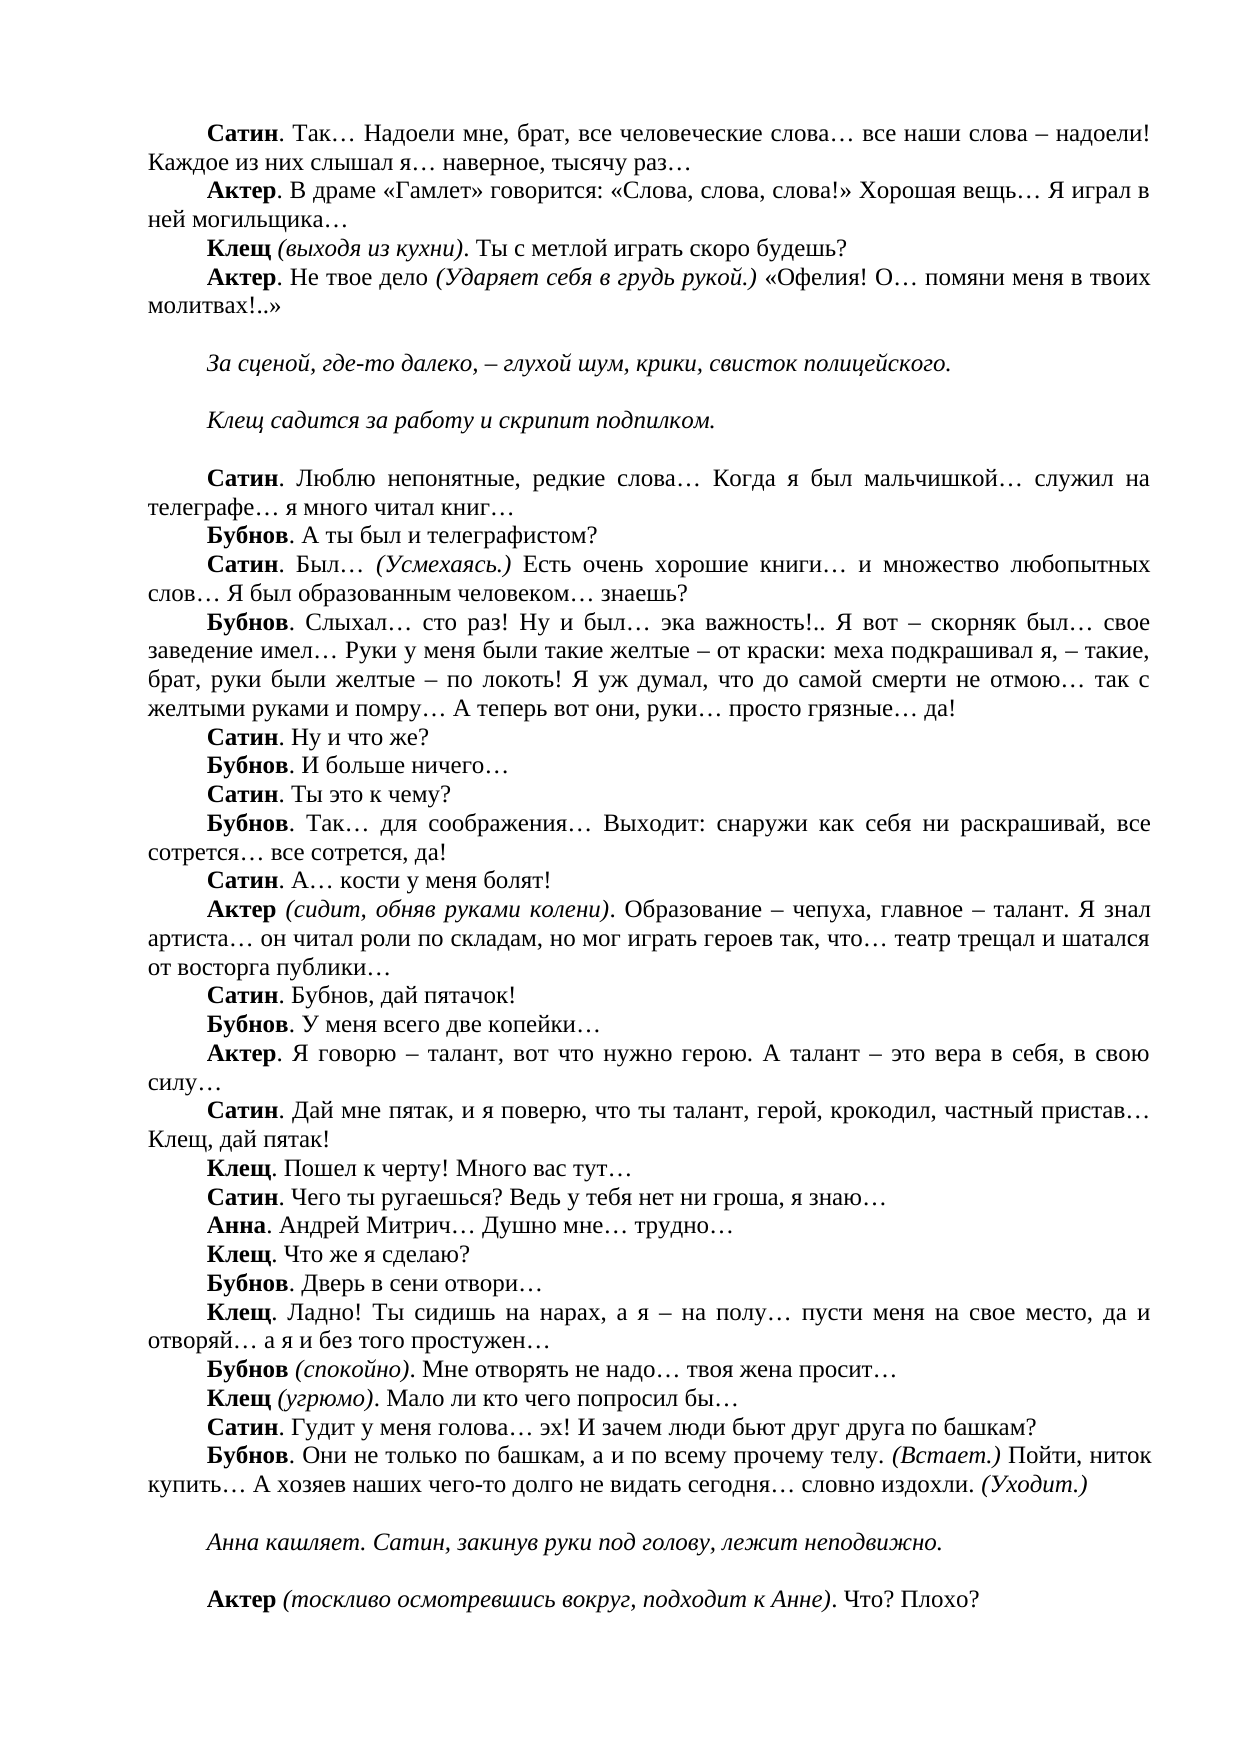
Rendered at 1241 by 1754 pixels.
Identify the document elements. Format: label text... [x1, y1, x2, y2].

text Бубнов. А ты был и телеграфистом? [148, 521, 1152, 549]
text Актер (тоскливо осмотревшись вокруг, подходит к Анне). Что? Плохо? [148, 1584, 1152, 1613]
text Сатин. Так… Надоели мне, брат, все человеческие слова… все наши слова – надоели! Каждое из них слышал я… наверное, тысячу раз… [148, 118, 1152, 176]
text За сценой, где-то далеко, – глухой шум, крики, свисток полицейского. [148, 348, 1152, 377]
text Сатин. Был… (Усмехаясь.) Есть очень хорошие книги… и множество любопытных слов… Я был образованным человеком… знаешь? [148, 549, 1152, 607]
text Клещ. Что же я сделаю? [148, 1239, 1152, 1268]
text Сатин. А… кости у меня болят! [148, 866, 1152, 894]
text Сатин. Бубнов, дай пятачок! [148, 981, 1152, 1009]
text Сатин. Люблю непонятные, редкие слова… Когда я был мальчишкой… служил на телеграфе… я много читал книг… [148, 463, 1152, 521]
text Клещ. Пошел к черту! Много вас тут… [148, 1153, 1152, 1182]
text Бубнов. Они не только по башкам, а и по всему прочему телу. (Встает.) Пойти, ниток купить… А хозяев наших чего-то долго не видать сегодня… словно издохли. (Уходит.) [148, 1441, 1152, 1498]
text Актер. Не твое дело (Ударяет себя в грудь рукой.) «Офелия! О… помяни меня в твоих молитвах!..» [148, 262, 1152, 319]
text Актер. Я говорю – талант, вот что нужно герою. А талант – это вера в себя, в свою силу… [148, 1038, 1152, 1096]
text Актер (сидит, обняв руками колени). Образование – чепуха, главное – талант. Я знал артиста… он читал роли по складам, но мог играть героев так, что… театр трещал и шатался от восторга публики… [148, 894, 1152, 981]
text Клещ. Ладно! Ты сидишь на нарах, а я – на полу… пусти меня на свое место, да и отворяй… а я и без того простужен… [148, 1297, 1152, 1354]
text Бубнов. И больше ничего… [148, 751, 1152, 779]
text Клещ (выходя из кухни). Ты с метлой играть скоро будешь? [148, 233, 1152, 262]
text Актер. В драме «Гамлет» говорится: «Слова, слова, слова!» Хорошая вещь… Я играл в ней могильщика… [148, 176, 1152, 233]
text Сатин. Ты это к чему? [148, 779, 1152, 808]
text Сатин. Чего ты ругаешься? Ведь у тебя нет ни гроша, я знаю… [148, 1182, 1152, 1211]
text Анна. Андрей Митрич… Душно мне… трудно… [148, 1211, 1152, 1239]
text Сатин. Гудит у меня голова… эх! И зачем люди бьют друг друга по башкам? [148, 1412, 1152, 1441]
text Сатин. Ну и что же? [148, 722, 1152, 751]
text Сатин. Дай мне пятак, и я поверю, что ты талант, герой, крокодил, частный пристав… Клещ, дай пятак! [148, 1096, 1152, 1153]
text Клещ (угрюмо). Мало ли кто чего попросил бы… [148, 1383, 1152, 1412]
text Клещ садится за работу и скрипит подпилком. [148, 406, 1152, 434]
text Бубнов. Так… для соображения… Выходит: снаружи как себя ни раскрашивай, все сотрется… все сотрется, да! [148, 808, 1152, 866]
text Бубнов. Дверь в сени отвори… [148, 1268, 1152, 1297]
text Бубнов. Слыхал… сто раз! Ну и был… эка важность!.. Я вот – скорняк был… свое заведение имел… Руки у меня были такие желтые – от краски: меха подкрашивал я, – такие, брат, руки были желтые – по локоть! Я уж думал, что до самой смерти не отмою… так с желтыми руками и помру… А теперь вот они, руки… просто грязные… да! [148, 607, 1152, 722]
text Бубнов. У меня всего две копейки… [148, 1009, 1152, 1038]
text Бубнов (спокойно). Мне отворять не надо… твоя жена просит… [148, 1354, 1152, 1383]
text Анна кашляет. Сатин, закинув руки под голову, лежит неподвижно. [148, 1527, 1152, 1556]
